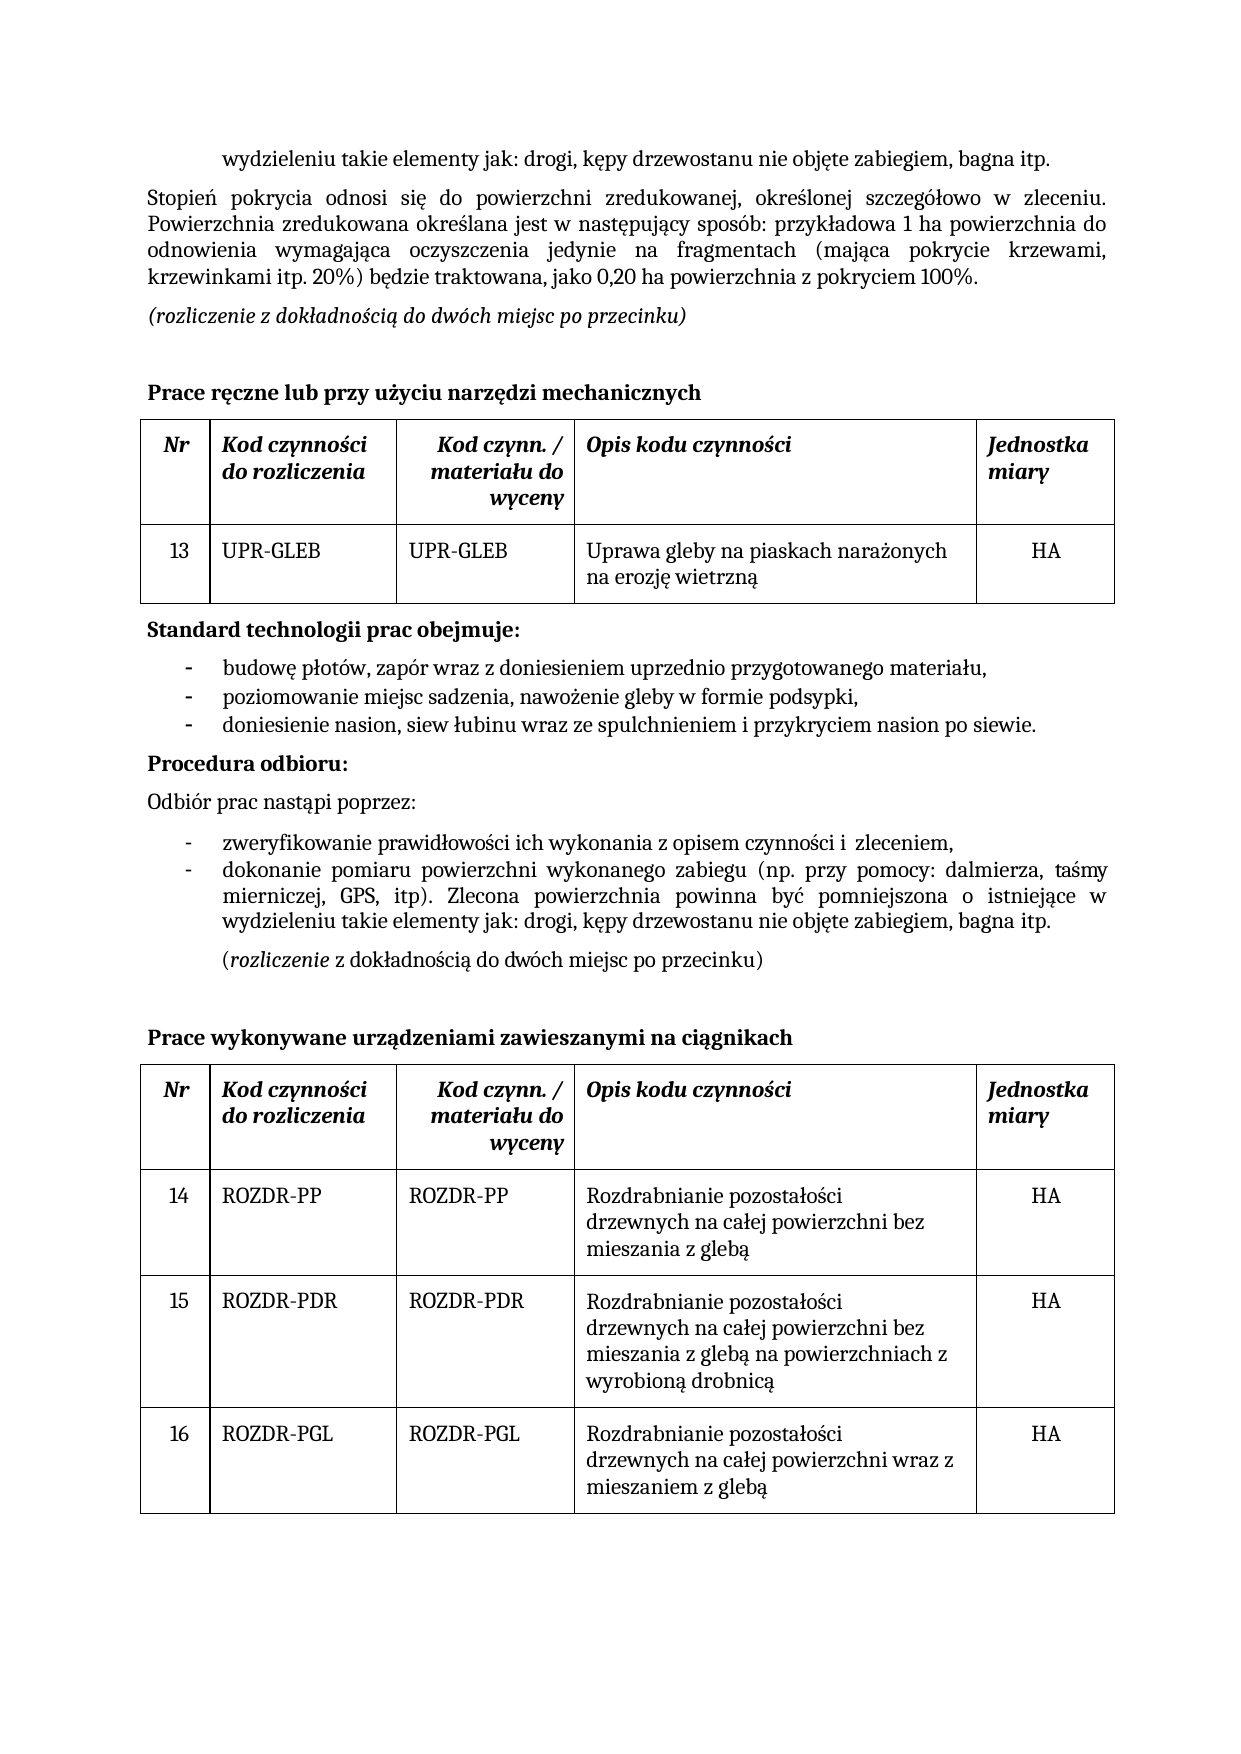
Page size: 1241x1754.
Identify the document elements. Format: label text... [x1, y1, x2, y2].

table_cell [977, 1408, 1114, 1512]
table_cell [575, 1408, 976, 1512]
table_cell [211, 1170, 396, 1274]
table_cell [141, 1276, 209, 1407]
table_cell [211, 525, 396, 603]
text (rozliczenie z dokładnością do dwóch miejsc po przecinku) [221, 947, 1192, 973]
text Standard technologii prac obejmuje: [147, 616, 1192, 643]
list doniesienie nasion, siew łubinu wraz ze spulchnieniem i przykryciem nasion po siewie. [185, 710, 1192, 738]
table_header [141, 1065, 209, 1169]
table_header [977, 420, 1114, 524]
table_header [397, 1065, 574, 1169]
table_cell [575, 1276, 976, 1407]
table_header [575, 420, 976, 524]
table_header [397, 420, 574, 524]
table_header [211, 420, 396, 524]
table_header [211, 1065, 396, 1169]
subtitle Procedura odbioru: [147, 750, 1192, 777]
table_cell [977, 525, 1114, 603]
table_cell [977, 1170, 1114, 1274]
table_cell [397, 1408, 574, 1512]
text Stopień pokrycia odnosi się do powierzchni zredukowanej, określonej szczegółowo w zleceniu. Powierzchnia zredukowana określana jest w następujący sposób: przykładowa 1 ha powierzchnia do odnowienia wymagająca oczyszczenia jedynie na fragmentach (mająca pokrycie krzewami, krzewinkami itp. 20%) będzie traktowana, jako 0,20 ha powierzchnia z pokryciem 100%. [147, 184, 1108, 290]
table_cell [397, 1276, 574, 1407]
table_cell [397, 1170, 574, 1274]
text Odbiór prac nastąpi poprzez: [147, 789, 1192, 815]
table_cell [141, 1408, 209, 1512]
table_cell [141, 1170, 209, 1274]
list zweryfikowanie prawidłowości ich wykonania z opisem czynności i zleceniem, [185, 828, 1192, 856]
text wydzieleniu takie elementy jak: drogi, kępy drzewostanu nie objęte zabiegiem, bagna itp. [222, 146, 1192, 172]
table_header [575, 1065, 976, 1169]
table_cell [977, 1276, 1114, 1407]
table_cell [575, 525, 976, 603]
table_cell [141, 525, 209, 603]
subtitle Prace wykonywane urządzeniami zawieszanymi na ciągnikach [147, 1025, 1192, 1051]
subtitle Prace ręczne lub przy użyciu narzędzi mechanicznych [147, 380, 1192, 406]
list poziomowanie miejsc sadzenia, nawożenie gleby w formie podsypki, [185, 682, 1192, 710]
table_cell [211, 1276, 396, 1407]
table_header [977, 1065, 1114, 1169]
text (rozliczenie z dokładnością do dwóch miejsc po przecinku) [147, 302, 1192, 329]
list budowę płotów, zapór wraz z doniesieniem uprzednio przygotowanego materiału, [185, 655, 1192, 682]
list dokonanie pomiaru powierzchni wykonanego zabiegu (np. przy pomocy: dalmierza, taśmy mierniczej, GPS, itp). Zlecona powierzchnia powinna być pomniejszona o istniejące w wydzieleniu takie elementy jak: drogi, kępy drzewostanu nie objęte zabiegiem, bagna itp. [185, 856, 1108, 935]
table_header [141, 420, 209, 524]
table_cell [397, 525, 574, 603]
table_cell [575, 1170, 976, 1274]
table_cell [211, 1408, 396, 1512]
